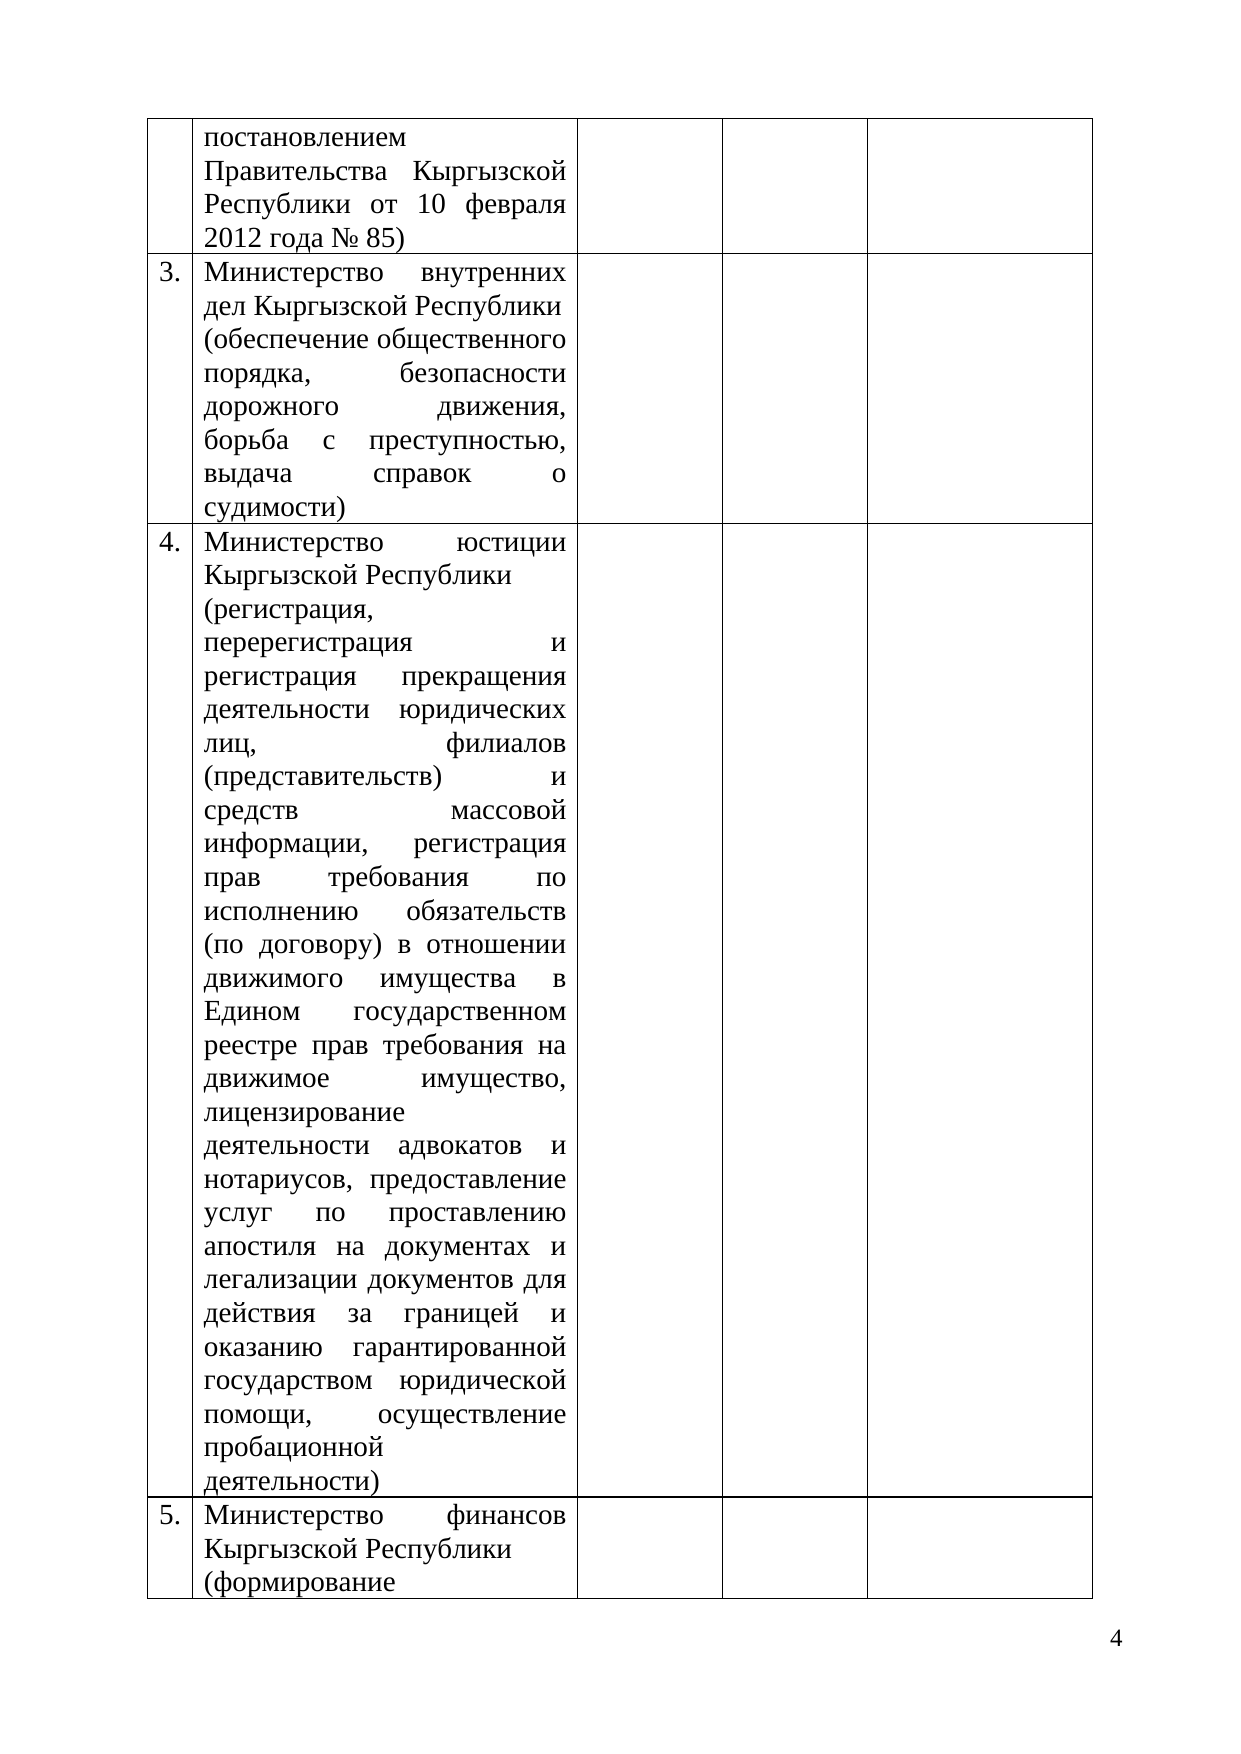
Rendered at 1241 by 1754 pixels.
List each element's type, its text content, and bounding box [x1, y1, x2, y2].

table_cell [723, 254, 867, 523]
table_cell [578, 1498, 722, 1598]
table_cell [193, 1498, 577, 1598]
table_cell [148, 119, 192, 253]
table_cell [723, 1498, 867, 1598]
table_cell Министерство юстиции Кыргызской Республики (регистрация, перерегистрация и регистрация прекращения деятельности юридических лиц, филиалов (представительств) и средств массовой информации, регистрация прав требования по исполнению обязательств (по договору) в отношении движимого имущества в Едином государственном реестре прав требования на движимое имущество, лицензирование деятельности адвокатов и нотариусов, предоставление услуг по проставлению апостиля на документах и легализации документов для действия за границей и оказанию гарантированной государством юридической помощи, осуществление пробационной деятельности) [193, 524, 577, 1496]
table_cell [723, 524, 867, 1496]
table_cell [578, 524, 722, 1496]
table_cell [148, 1498, 192, 1598]
table_cell [148, 254, 192, 523]
table_cell [868, 1498, 1092, 1598]
table_cell [723, 119, 867, 253]
table_cell [148, 524, 192, 1496]
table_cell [193, 119, 577, 253]
table_cell [868, 119, 1092, 253]
table_cell Министерство внутренних дел Кыргызской Республики (обеспечение общественного порядка, безопасности дорожного движения, борьба с преступностью, выдача справок о судимости) [193, 254, 577, 523]
table_cell [578, 254, 722, 523]
table_cell [868, 524, 1092, 1496]
table_cell [868, 254, 1092, 523]
table_cell [578, 119, 722, 253]
